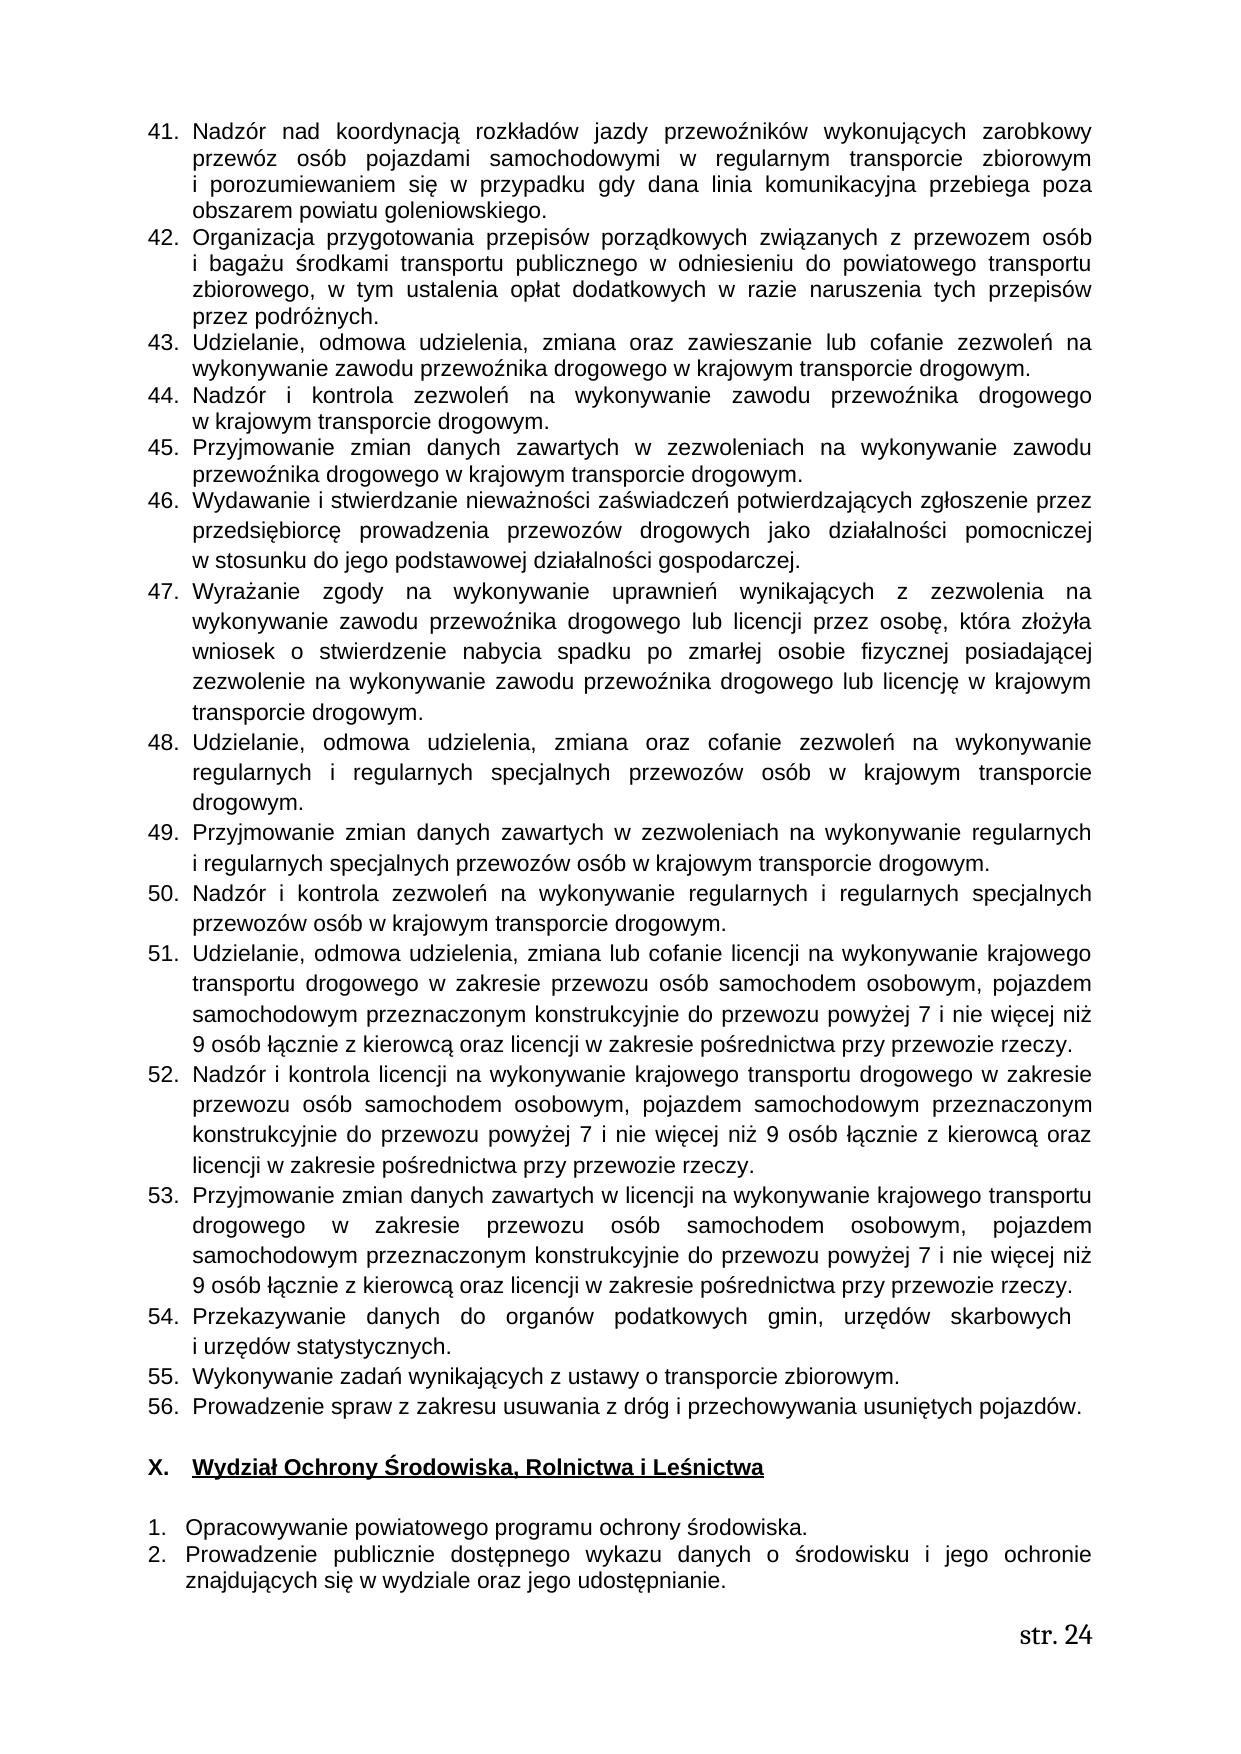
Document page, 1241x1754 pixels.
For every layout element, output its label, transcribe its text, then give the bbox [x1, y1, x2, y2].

text 47. Wyrażanie zgody na wykonywanie uprawnień wynikających z zezwolenia na wykonywanie zawodu przewoźnika drogowego lub licencji przez osobę, która złożyła wniosek o stwierdzenie nabycia spadku po zmarłej osobie fizycznej posiadającej zezwolenie na wykonywanie zawodu przewoźnika drogowego lub licencję w krajowym transporcie drogowym. [148, 578, 1092, 725]
text 54. Przekazywanie danych do organów podatkowych gmin, urzędów skarbowych i urzędów statystycznych. [148, 1303, 1092, 1359]
text 53. Przyjmowanie zmian danych zawartych w licencji na wykonywanie krajowego transportu drogowego w zakresie przewozu osób samochodem osobowym, pojazdem samochodowym przeznaczonym konstrukcyjnie do przewozu powyżej 7 i nie więcej niż 9 osób łącznie z kierowcą oraz licencji w zakresie pośrednictwa przy przewozie rzeczy. [148, 1182, 1092, 1299]
text 48. Udzielanie, odmowa udzielenia, zmiana oraz cofanie zezwoleń na wykonywanie regularnych i regularnych specjalnych przewozów osób w krajowym transporcie drogowym. [148, 729, 1092, 816]
text 56. Prowadzenie spraw z zakresu usuwania z dróg i przechowywania usuniętych pojazdów. [148, 1393, 1092, 1420]
list Opracowywanie powiatowego programu ochrony środowiska. [148, 1514, 1092, 1541]
list Prowadzenie publicznie dostępnego wykazu danych o środowisku i jego ochronie znajdujących się w wydziale oraz jego udostępnianie. [148, 1541, 1092, 1593]
text 45. Przyjmowanie zmian danych zawartych w zezwoleniach na wykonywanie zawodu przewoźnika drogowego w krajowym transporcie drogowym. [148, 434, 1092, 487]
text 41. Nadzór nad koordynacją rozkładów jazdy przewoźników wykonujących zarobkowy przewóz osób pojazdami samochodowymi w regularnym transporcie zbiorowym i porozumiewaniem się w przypadku gdy dana linia komunikacyjna przebiega poza obszarem powiatu goleniowskiego. [148, 118, 1092, 223]
text 46. Wydawanie i stwierdzanie nieważności zaświadczeń potwierdzających zgłoszenie przez przedsiębiorcę prowadzenia przewozów drogowych jako działalności pomocniczej w stosunku do jego podstawowej działalności gospodarczej. [148, 487, 1092, 574]
text 50. Nadzór i kontrola zezwoleń na wykonywanie regularnych i regularnych specjalnych przewozów osób w krajowym transporcie drogowym. [148, 880, 1092, 936]
text 43. Udzielanie, odmowa udzielenia, zmiana oraz zawieszanie lub cofanie zezwoleń na wykonywanie zawodu przewoźnika drogowego w krajowym transporcie drogowym. [148, 329, 1092, 382]
text 42. Organizacja przygotowania przepisów porządkowych związanych z przewozem osób i bagażu środkami transportu publicznego w odniesieniu do powiatowego transportu zbiorowego, w tym ustalenia opłat dodatkowych w razie naruszenia tych przepisów przez podróżnych. [148, 223, 1092, 329]
text 49. Przyjmowanie zmian danych zawartych w zezwoleniach na wykonywanie regularnych i regularnych specjalnych przewozów osób w krajowym transporcie drogowym. [148, 819, 1092, 876]
text 44. Nadzór i kontrola zezwoleń na wykonywanie zawodu przewoźnika drogowego w krajowym transporcie drogowym. [148, 382, 1092, 434]
text 52. Nadzór i kontrola licencji na wykonywanie krajowego transportu drogowego w zakresie przewozu osób samochodem osobowym, pojazdem samochodowym przeznaczonym konstrukcyjnie do przewozu powyżej 7 i nie więcej niż 9 osób łącznie z kierowcą oraz licencji w zakresie pośrednictwa przy przewozie rzeczy. [148, 1061, 1092, 1178]
list Wydział Ochrony Środowiska, Rolnictwa i Leśnictwa [148, 1454, 1092, 1480]
text 55. Wykonywanie zadań wynikających z ustawy o transporcie zbiorowym. [148, 1363, 1092, 1389]
text 51. Udzielanie, odmowa udzielenia, zmiana lub cofanie licencji na wykonywanie krajowego transportu drogowego w zakresie przewozu osób samochodem osobowym, pojazdem samochodowym przeznaczonym konstrukcyjnie do przewozu powyżej 7 i nie więcej niż 9 osób łącznie z kierowcą oraz licencji w zakresie pośrednictwa przy przewozie rzeczy. [148, 940, 1092, 1057]
